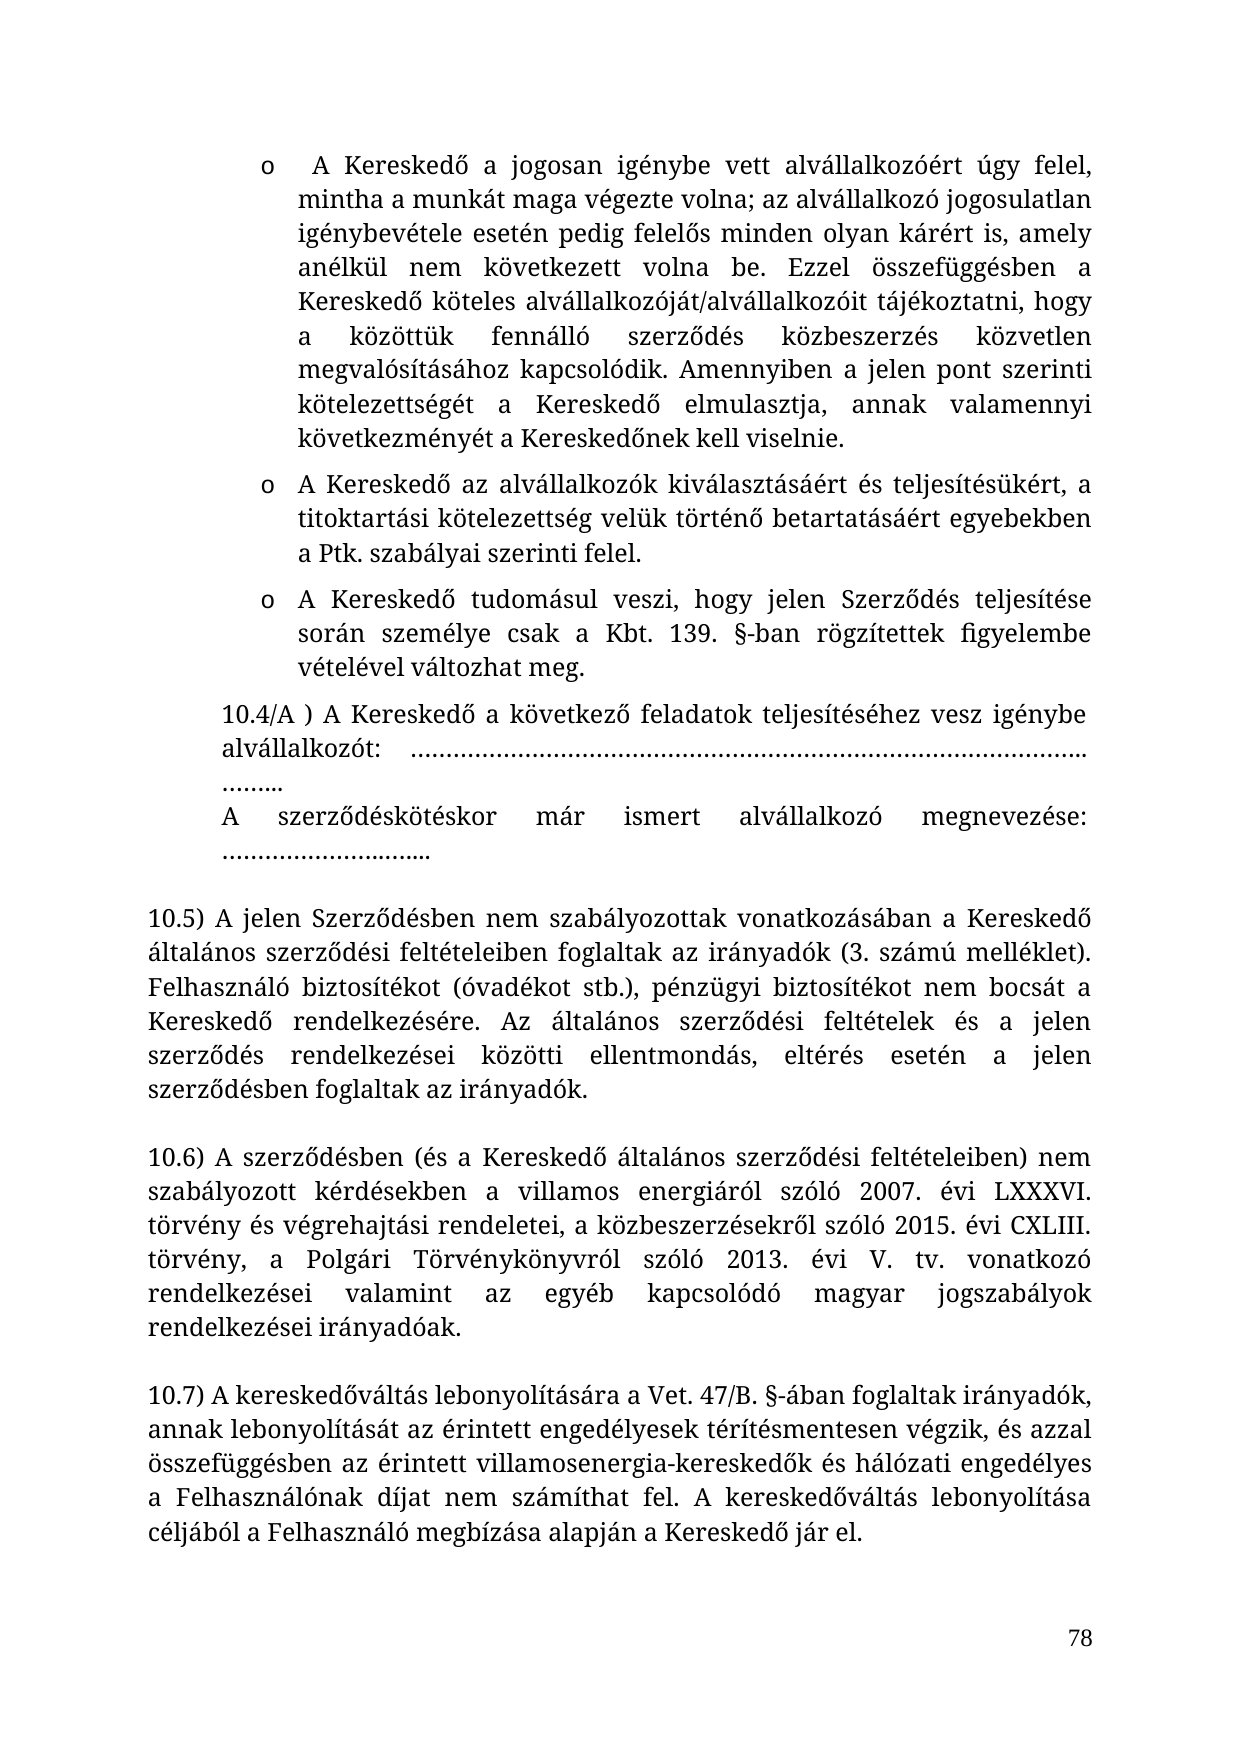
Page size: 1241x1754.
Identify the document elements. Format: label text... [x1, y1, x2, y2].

list A Kereskedő tudomásul veszi, hogy jelen Szerződés teljesítése során személye csak a Kbt. 139. §-ban rögzítettek figyelembe vételével változhat meg. [260, 582, 1093, 684]
text A szerződéskötéskor már ismert alvállalkozó megnevezése:…………………..….... [221, 799, 1088, 867]
text 10.4/A ) A Kereskedő a következő feladatok teljesítéséhez vesz igénybe alvállalkozót: …………………………………………………………………………………..……... [221, 697, 1088, 799]
text 10.6) A szerződésben (és a Kereskedő általános szerződési feltételeiben) nem szabályozott kérdésekben a villamos energiáról szóló 2007. évi LXXXVI. törvény és végrehajtási rendeletei, a közbeszerzésekről szóló 2015. évi CXLIII. törvény, a Polgári Törvénykönyvról szóló 2013. évi V. tv. vonatkozó rendelkezései valamint az egyéb kapcsolódó magyar jogszabályok rendelkezései irányadóak. [148, 1139, 1093, 1344]
text 10.5) A jelen Szerződésben nem szabályozottak vonatkozásában a Kereskedő általános szerződési feltételeiben foglaltak az irányadók (3. számú melléklet). Felhasználó biztosítékot (óvadékot stb.), pénzügyi biztosítékot nem bocsát a Kereskedő rendelkezésére. Az általános szerződési feltételek és a jelen szerződés rendelkezései közötti ellentmondás, eltérés esetén a jelen szerződésben foglaltak az irányadók. [148, 901, 1093, 1105]
text 10.7) A kereskedőváltás lebonyolítására a Vet. 47/B. §-ában foglaltak irányadók, annak lebonyolítását az érintett engedélyesek térítésmentesen végzik, és azzal összefüggésben az érintett villamosenergia-kereskedők és hálózati engedélyes a Felhasználónak díjat nem számíthat fel. A kereskedőváltás lebonyolítása céljából a Felhasználó megbízása alapján a Kereskedő jár el. [148, 1378, 1093, 1548]
list A Kereskedő az alvállalkozók kiválasztásáért és teljesítésükért, a titoktartási kötelezettség velük történő betartatásáért egyebekben a Ptk. szabályai szerinti felel. [260, 467, 1093, 569]
list A Kereskedő a jogosan igénybe vett alvállalkozóért úgy felel, mintha a munkát maga végezte volna; az alvállalkozó jogosulatlan igénybevétele esetén pedig felelős minden olyan kárért is, amely anélkül nem következett volna be. Ezzel összefüggésben a Kereskedő köteles alvállalkozóját/alvállalkozóit tájékoztatni, hogy a közöttük fennálló szerződés közbeszerzés közvetlen megvalósításához kapcsolódik. Amennyiben a jelen pont szerinti kötelezettségét a Kereskedő elmulasztja, annak valamennyi következményét a Kereskedőnek kell viselnie. [260, 148, 1093, 454]
